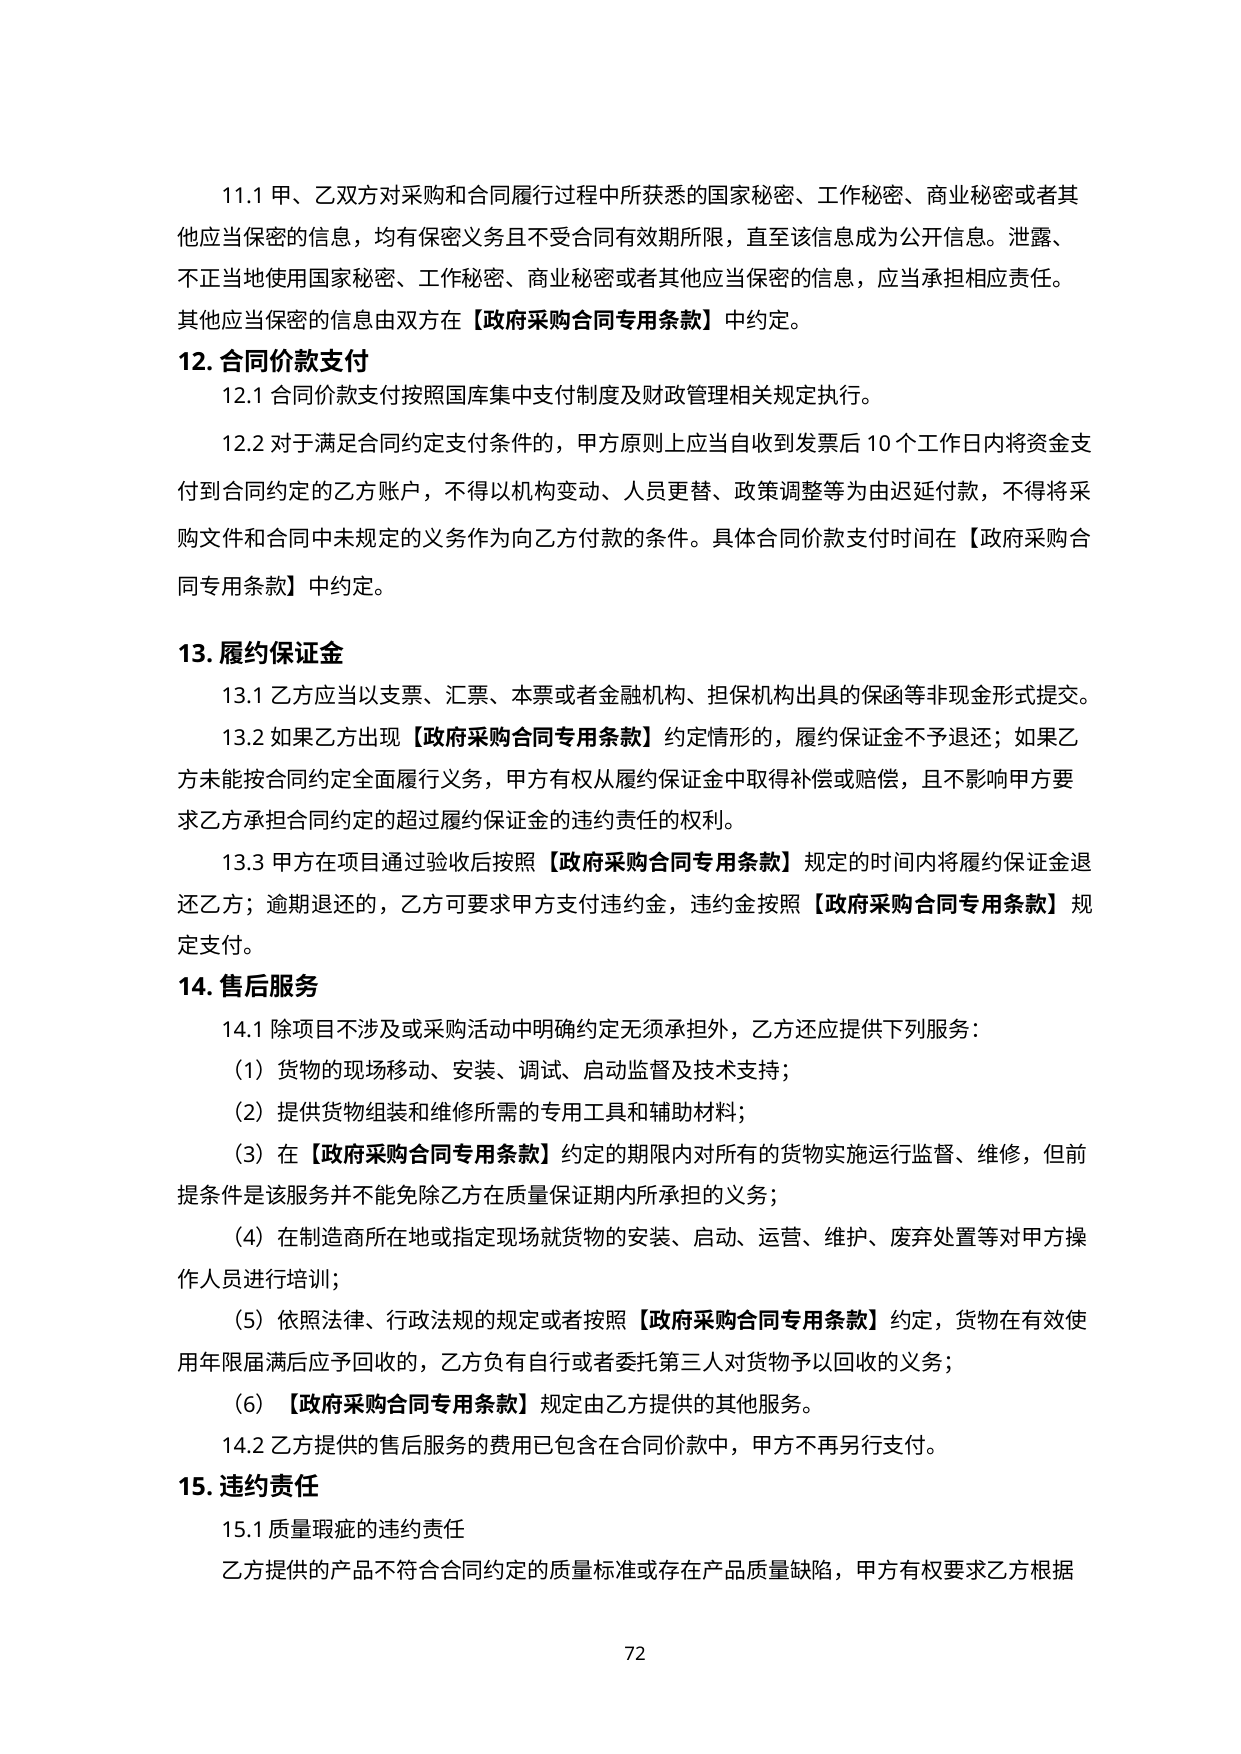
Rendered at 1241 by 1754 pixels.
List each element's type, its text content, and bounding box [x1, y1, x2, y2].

text 12.1 合同价款支付按照国库集中支付制度及财政管理相关规定执行。 [177, 378, 1093, 410]
text （1）货物的现场移动、安装、调试、启动监督及技术支持； [177, 1045, 1093, 1087]
text （5）依照法律、行政法规的规定或者按照【政府采购合同专用条款】约定，货物在有效使用年限届满后应予回收的，乙方负有自行或者委托第三人对货物予以回收的义务； [177, 1295, 1093, 1379]
text （2）提供货物组装和维修所需的专用工具和辅助材料； [177, 1087, 1093, 1129]
text 12.2 对于满足合同约定支付条件的，甲方原则上应当自收到发票后10个工作日内将资金支付到合同约定的乙方账户，不得以机构变动、人员更替、政策调整等为由迟延付款，不得将采购文件和合同中未规定的义务作为向乙方付款的条件。具体合同价款支付时间在【政府采购合同专用条款】中约定。 [177, 426, 1093, 600]
text 13.1 乙方应当以支票、汇票、本票或者金融机构、担保机构出具的保函等非现金形式提交。 [177, 670, 1093, 712]
text 14.2 乙方提供的售后服务的费用已包含在合同价款中，甲方不再另行支付。 [177, 1420, 1093, 1462]
text 11.1 甲、乙双方对采购和合同履行过程中所获悉的国家秘密、工作秘密、商业秘密或者其他应当保密的信息，均有保密义务且不受合同有效期所限，直至该信息成为公开信息。泄露、不正当地使用国家秘密、工作秘密、商业秘密或者其他应当保密的信息，应当承担相应责任。其他应当保密的信息由双方在【政府采购合同专用条款】中约定。 [177, 170, 1093, 337]
text 13. 履约保证金 [177, 629, 1093, 670]
text 13.2 如果乙方出现【政府采购合同专用条款】约定情形的，履约保证金不予退还；如果乙方未能按合同约定全面履行义务，甲方有权从履约保证金中取得补偿或赔偿，且不影响甲方要求乙方承担合同约定的超过履约保证金的违约责任的权利。 [177, 712, 1093, 837]
text 13.3 甲方在项目通过验收后按照【政府采购合同专用条款】规定的时间内将履约保证金退还乙方；逾期退还的，乙方可要求甲方支付违约金，违约金按照【政府采购合同专用条款】规定支付。 [177, 837, 1093, 962]
text 15. 违约责任 [177, 1462, 1093, 1504]
text 14.1 除项目不涉及或采购活动中明确约定无须承担外，乙方还应提供下列服务： [177, 1004, 1093, 1045]
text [177, 1545, 1093, 1587]
text 12. 合同价款支付 [177, 337, 1093, 378]
text 14. 售后服务 [177, 962, 1093, 1004]
text （6）【政府采购合同专用条款】规定由乙方提供的其他服务。 [177, 1379, 1093, 1420]
text （3）在【政府采购合同专用条款】约定的期限内对所有的货物实施运行监督、维修，但前提条件是该服务并不能免除乙方在质量保证期内所承担的义务； [177, 1129, 1093, 1212]
text 15.1质量瑕疵的违约责任 [177, 1504, 1093, 1545]
text （4）在制造商所在地或指定现场就货物的安装、启动、运营、维护、废弃处置等对甲方操作人员进行培训； [177, 1212, 1093, 1295]
